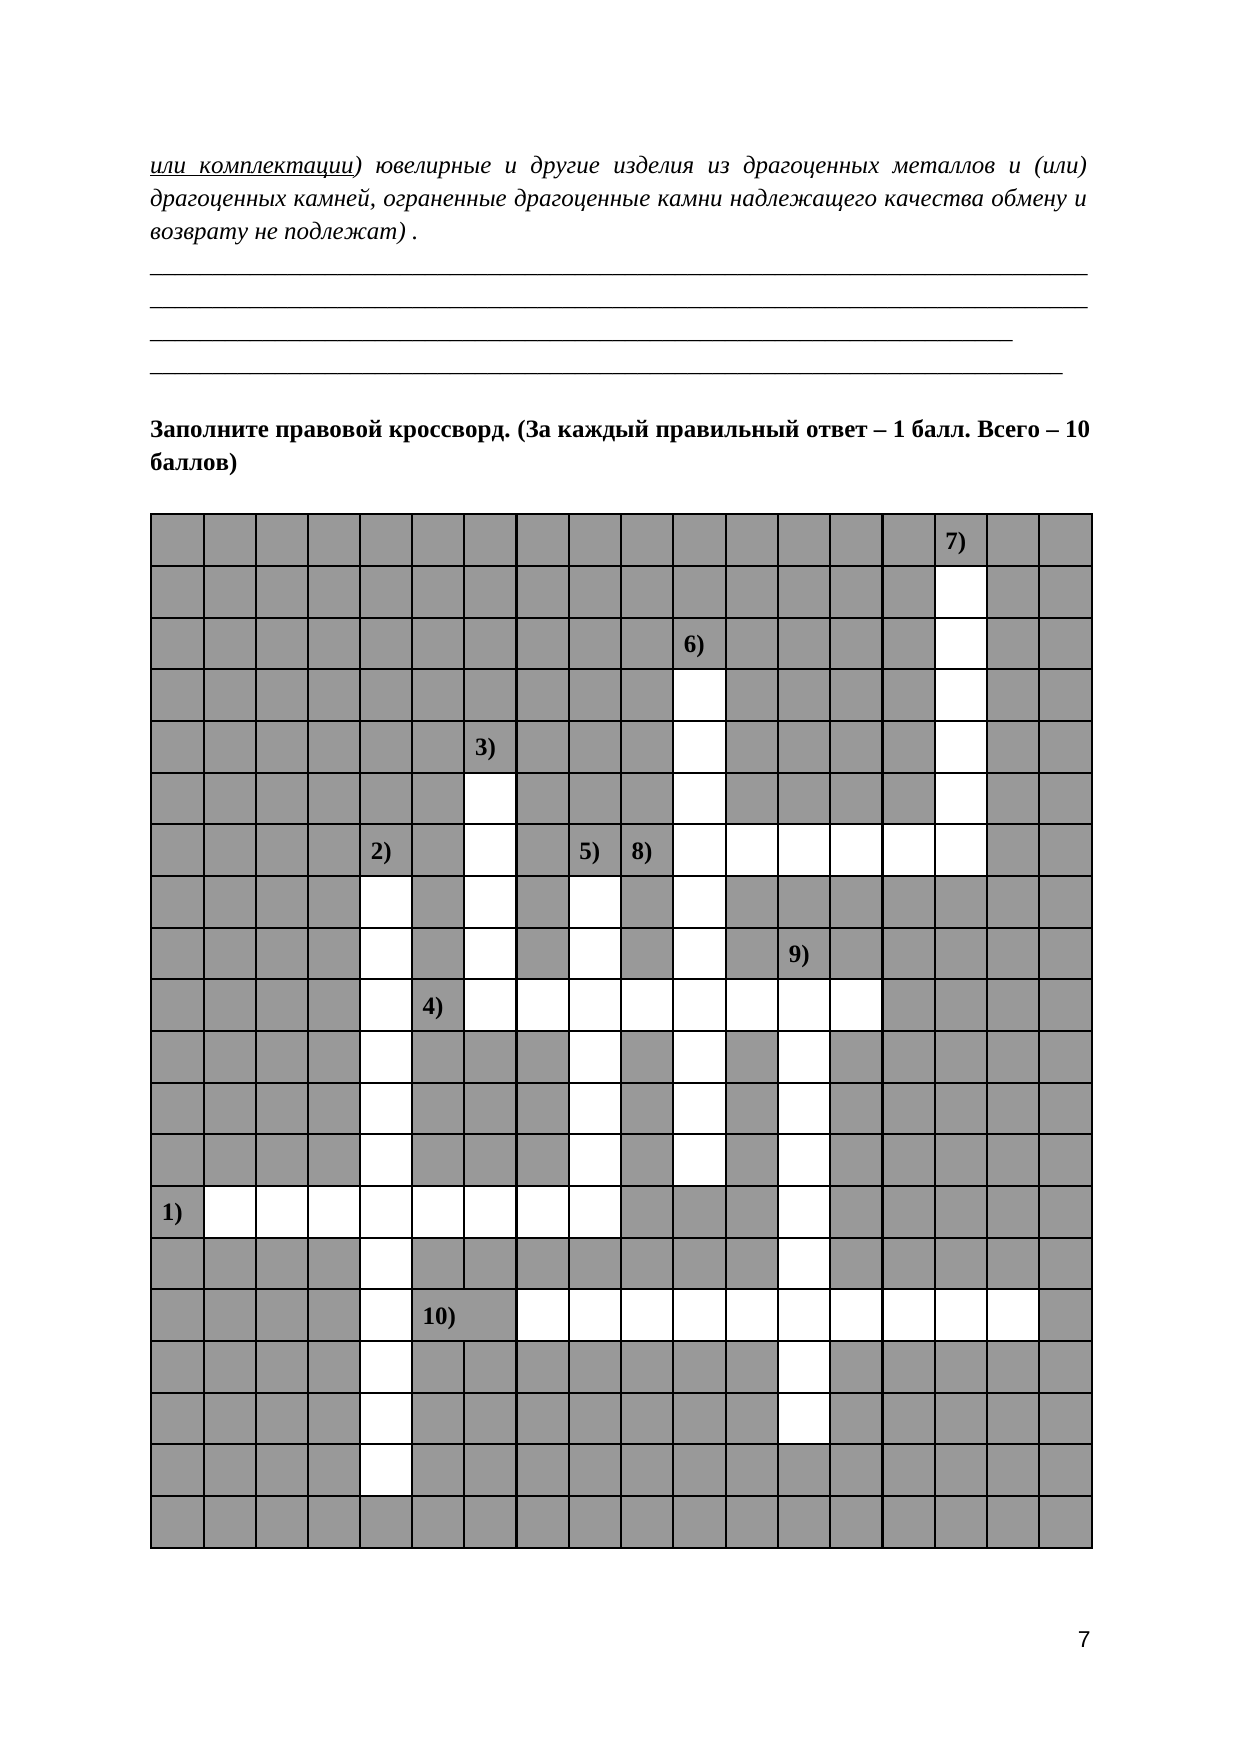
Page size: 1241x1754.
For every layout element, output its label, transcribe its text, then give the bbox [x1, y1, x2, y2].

table_cell [727, 1342, 777, 1392]
table_header [309, 515, 359, 565]
table_cell [988, 1032, 1038, 1082]
table_cell [413, 670, 463, 720]
table_cell [884, 980, 934, 1030]
table_cell [309, 1032, 359, 1082]
table_cell [831, 1084, 881, 1133]
table_cell [361, 1239, 411, 1288]
table_cell [1040, 929, 1091, 978]
table_cell [257, 1497, 307, 1547]
table_cell [622, 1239, 672, 1288]
table_cell [988, 877, 1038, 927]
table_cell [205, 722, 255, 772]
table_cell [465, 619, 515, 668]
table_cell [1040, 1394, 1091, 1443]
table_cell [570, 1239, 620, 1288]
table_cell [309, 877, 359, 927]
table_cell [884, 567, 934, 617]
table_cell [257, 1394, 307, 1443]
table_cell [674, 1187, 725, 1237]
table_cell [465, 774, 515, 823]
table_cell [884, 1342, 934, 1392]
table_cell [413, 1342, 463, 1392]
table_cell [518, 1342, 568, 1392]
table_cell [465, 877, 515, 927]
table_cell [884, 1187, 934, 1237]
table_cell [152, 929, 203, 978]
table_cell 3) [465, 722, 515, 772]
table_cell [674, 722, 725, 772]
table_cell [936, 1497, 986, 1547]
table_cell [674, 1497, 725, 1547]
table_cell [205, 1290, 255, 1340]
table_cell [570, 1445, 620, 1495]
table_cell [257, 567, 307, 617]
table_header [988, 515, 1038, 565]
table_cell [465, 1135, 515, 1185]
table_cell [831, 722, 881, 772]
table_cell [361, 929, 411, 978]
table_cell [570, 1135, 620, 1185]
table_cell [205, 929, 255, 978]
table_cell [831, 1239, 881, 1288]
table_cell [779, 1290, 829, 1340]
table_cell [205, 1239, 255, 1288]
table_cell [361, 567, 411, 617]
table_cell [884, 1084, 934, 1133]
table_cell [674, 980, 725, 1030]
table_cell [1040, 825, 1091, 875]
table_header [779, 515, 829, 565]
table_cell [361, 1187, 411, 1237]
table_cell [1040, 619, 1091, 668]
table_cell [257, 980, 307, 1030]
table_cell [779, 1239, 829, 1288]
table_cell [413, 1445, 463, 1495]
table_cell [831, 774, 881, 823]
table_cell [884, 825, 934, 875]
table_cell [413, 567, 463, 617]
table_cell [622, 1187, 672, 1237]
table_cell [570, 722, 620, 772]
table_cell [361, 619, 411, 668]
table_cell [727, 1239, 777, 1288]
table_cell [309, 980, 359, 1030]
table_cell 5) [570, 825, 620, 875]
table_cell [884, 1135, 934, 1185]
table_cell [622, 1342, 672, 1392]
table_cell [257, 1032, 307, 1082]
table_cell [257, 1084, 307, 1133]
table_cell [779, 1497, 829, 1547]
table_header [465, 515, 515, 565]
table_cell [518, 1445, 568, 1495]
table_cell [152, 1342, 203, 1392]
table_cell [1040, 1497, 1091, 1547]
table_cell [988, 670, 1038, 720]
table_cell [988, 1187, 1038, 1237]
table_cell [152, 825, 203, 875]
table_cell [257, 774, 307, 823]
table_cell [831, 1394, 881, 1443]
table_cell [884, 929, 934, 978]
table_header [884, 515, 934, 565]
table_cell [257, 1342, 307, 1392]
table_cell [518, 825, 568, 875]
table_header [1040, 515, 1091, 565]
table_cell 4) [413, 980, 463, 1030]
table_cell [674, 1394, 725, 1443]
table_cell [884, 1032, 934, 1082]
table_cell [309, 929, 359, 978]
table_cell [465, 1032, 515, 1082]
table_cell [570, 774, 620, 823]
table_cell [622, 1445, 672, 1495]
table_cell [570, 1084, 620, 1133]
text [150, 150, 1090, 245]
table_cell 6) [674, 619, 725, 668]
table_cell [884, 722, 934, 772]
table_cell [465, 1187, 515, 1237]
table_cell [570, 1342, 620, 1392]
table_cell [518, 1084, 568, 1133]
table_cell [727, 980, 777, 1030]
table_cell [727, 567, 777, 617]
table_cell [884, 1394, 934, 1443]
table_cell [727, 1032, 777, 1082]
table_cell [988, 825, 1038, 875]
table_cell [727, 825, 777, 875]
table_cell [465, 1394, 515, 1443]
table_cell [152, 1084, 203, 1133]
table_cell [361, 1084, 411, 1133]
table_cell [622, 929, 672, 978]
table_cell [936, 567, 986, 617]
table_cell [1040, 1084, 1091, 1133]
table_cell [570, 877, 620, 927]
table_cell [622, 1135, 672, 1185]
table_header [361, 515, 411, 565]
table_cell [361, 1032, 411, 1082]
table_cell [518, 722, 568, 772]
table_cell [1040, 1187, 1091, 1237]
table_cell [884, 1497, 934, 1547]
table_cell [570, 1032, 620, 1082]
table_cell [361, 1135, 411, 1185]
table_cell [727, 929, 777, 978]
table_cell [205, 1445, 255, 1495]
table_cell [831, 825, 881, 875]
table_cell [831, 1187, 881, 1237]
table_cell [309, 825, 359, 875]
table_cell [622, 774, 672, 823]
table_cell 2) [361, 825, 411, 875]
table_cell [831, 619, 881, 668]
table_cell [152, 1497, 203, 1547]
table_cell [779, 1187, 829, 1237]
table_cell [361, 1290, 411, 1340]
table_cell [465, 825, 515, 875]
table_cell [884, 1290, 934, 1340]
table_cell [988, 1497, 1038, 1547]
table_cell 9) [779, 929, 829, 978]
table_cell [309, 619, 359, 668]
table_cell [936, 1187, 986, 1237]
table_cell [936, 619, 986, 668]
table_cell [988, 1290, 1038, 1340]
table_cell [309, 1497, 359, 1547]
table_cell [936, 980, 986, 1030]
table_cell [518, 1290, 568, 1340]
table_cell [988, 567, 1038, 617]
table_cell [727, 877, 777, 927]
table_cell [257, 1290, 307, 1340]
table_cell [465, 1084, 515, 1133]
table_cell [727, 1084, 777, 1133]
table_cell [309, 722, 359, 772]
table_cell [622, 1394, 672, 1443]
table_cell [518, 1135, 568, 1185]
table_cell [152, 1135, 203, 1185]
table_cell [413, 929, 463, 978]
table_cell [152, 722, 203, 772]
table_cell [727, 722, 777, 772]
table_cell [518, 619, 568, 668]
table_cell [727, 1187, 777, 1237]
table_cell [152, 980, 203, 1030]
table_cell [1040, 567, 1091, 617]
table_cell [465, 929, 515, 978]
table_cell [674, 1084, 725, 1133]
table_cell [622, 567, 672, 617]
table_cell [1040, 1135, 1091, 1185]
table_cell [622, 1290, 672, 1340]
table_cell [1040, 980, 1091, 1030]
table_cell [361, 774, 411, 823]
table_cell [884, 670, 934, 720]
table_cell [413, 1084, 463, 1133]
table_cell [831, 980, 881, 1030]
table_cell [988, 1342, 1038, 1392]
table_cell [413, 722, 463, 772]
table_cell [361, 980, 411, 1030]
table_cell [936, 877, 986, 927]
table_cell [257, 1135, 307, 1185]
table_cell [831, 877, 881, 927]
table_cell [988, 1084, 1038, 1133]
table_cell [727, 1394, 777, 1443]
table_cell [674, 670, 725, 720]
table_cell [152, 1032, 203, 1082]
table_cell [988, 1239, 1038, 1288]
table_header [518, 515, 568, 565]
table_cell [988, 1135, 1038, 1185]
table_cell [936, 774, 986, 823]
table_cell [1040, 1342, 1091, 1392]
table_cell [936, 929, 986, 978]
table_header [622, 515, 672, 565]
table_cell [518, 980, 568, 1030]
table_cell [205, 1497, 255, 1547]
table_cell [831, 1497, 881, 1547]
table_cell [309, 1394, 359, 1443]
table_cell [257, 825, 307, 875]
table_cell [570, 619, 620, 668]
table_cell [205, 619, 255, 668]
table_cell [152, 1445, 203, 1495]
table_cell [570, 980, 620, 1030]
table_cell [779, 619, 829, 668]
table_header [674, 515, 725, 565]
table_cell [831, 567, 881, 617]
table_cell [570, 929, 620, 978]
table_cell [936, 1239, 986, 1288]
table_cell [884, 1239, 934, 1288]
table_cell [988, 774, 1038, 823]
table_cell [361, 670, 411, 720]
table_cell [518, 1497, 568, 1547]
table_cell [674, 929, 725, 978]
table_cell [674, 1032, 725, 1082]
table_cell [205, 670, 255, 720]
table_cell [936, 825, 986, 875]
table_cell [361, 1342, 411, 1392]
table_cell [518, 774, 568, 823]
table_cell [205, 877, 255, 927]
table_cell [205, 1342, 255, 1392]
table_cell [884, 619, 934, 668]
table_cell [936, 1290, 986, 1340]
table_cell [205, 1084, 255, 1133]
table_cell [831, 1290, 881, 1340]
table_cell [988, 1445, 1038, 1495]
table_cell [570, 670, 620, 720]
table_header [205, 515, 255, 565]
table_cell [779, 980, 829, 1030]
table_cell [674, 1290, 725, 1340]
table_cell [622, 877, 672, 927]
table_cell [152, 1290, 203, 1340]
table_cell [1040, 877, 1091, 927]
table_cell [1040, 774, 1091, 823]
table_cell [674, 1445, 725, 1495]
table_cell [779, 567, 829, 617]
table_header [727, 515, 777, 565]
table_cell [205, 1032, 255, 1082]
table_header [570, 515, 620, 565]
table_cell [779, 1445, 829, 1495]
table_cell [674, 825, 725, 875]
table_header [257, 515, 307, 565]
table_cell [570, 1290, 620, 1340]
table_cell [831, 1342, 881, 1392]
table_cell [465, 1497, 515, 1547]
table_cell [936, 1135, 986, 1185]
table_cell [361, 877, 411, 927]
table_cell [936, 1084, 986, 1133]
table_cell [465, 567, 515, 617]
table_cell [622, 980, 672, 1030]
table_cell [257, 929, 307, 978]
table_cell [674, 567, 725, 617]
table_cell [1040, 1239, 1091, 1288]
table_cell [205, 1187, 255, 1237]
table_cell [309, 774, 359, 823]
table_cell [309, 1445, 359, 1495]
table_cell [570, 567, 620, 617]
table_cell [361, 1497, 411, 1547]
table_cell [152, 1239, 203, 1288]
table_cell [257, 619, 307, 668]
table_cell [465, 1445, 515, 1495]
table_cell [518, 877, 568, 927]
table_cell [727, 1135, 777, 1185]
table_cell [988, 929, 1038, 978]
table_cell [1040, 1290, 1091, 1340]
table_cell [361, 1394, 411, 1443]
table_cell [622, 619, 672, 668]
table_cell [988, 722, 1038, 772]
table_cell [309, 1239, 359, 1288]
table_cell [361, 1445, 411, 1495]
table_cell [205, 774, 255, 823]
table_cell [152, 670, 203, 720]
table_cell [779, 877, 829, 927]
table_cell [831, 929, 881, 978]
table_cell [518, 1394, 568, 1443]
table_cell [674, 1239, 725, 1288]
table_cell [674, 877, 725, 927]
table_cell 10) [413, 1290, 515, 1340]
table_cell [413, 1135, 463, 1185]
table_cell [936, 1032, 986, 1082]
table_cell [257, 722, 307, 772]
table_cell [622, 1084, 672, 1133]
table_cell [1040, 722, 1091, 772]
table_cell [674, 774, 725, 823]
table_cell [518, 929, 568, 978]
table_cell [779, 1135, 829, 1185]
table_cell [779, 774, 829, 823]
table_cell [152, 619, 203, 668]
table_cell [361, 722, 411, 772]
table_cell [309, 1135, 359, 1185]
table_cell [309, 1187, 359, 1237]
table_cell [465, 670, 515, 720]
table_cell [570, 1394, 620, 1443]
table_cell [257, 670, 307, 720]
table_cell [257, 1187, 307, 1237]
table_cell 1) [152, 1187, 203, 1237]
table_cell [518, 1239, 568, 1288]
table_cell [831, 670, 881, 720]
table_cell [413, 1239, 463, 1288]
table_cell [309, 567, 359, 617]
table_header [831, 515, 881, 565]
table_cell [727, 1445, 777, 1495]
table_cell [779, 1032, 829, 1082]
table_cell [1040, 670, 1091, 720]
table_header [152, 515, 203, 565]
table_cell [465, 980, 515, 1030]
text ___________________________________________________________________________________________________________________________________________________________________________________________________________________________ [150, 249, 1090, 344]
table_cell [570, 1187, 620, 1237]
table_cell [988, 980, 1038, 1030]
table_cell [413, 1187, 463, 1237]
table_cell [779, 1394, 829, 1443]
table_header 7) [936, 515, 986, 565]
table_cell [257, 1239, 307, 1288]
table_cell [779, 670, 829, 720]
table_cell [413, 1394, 463, 1443]
table_cell [413, 619, 463, 668]
table_cell [205, 980, 255, 1030]
table_cell [779, 722, 829, 772]
table_cell [413, 825, 463, 875]
table_cell [465, 1342, 515, 1392]
table_cell [727, 670, 777, 720]
table_cell [152, 877, 203, 927]
table_cell [674, 1342, 725, 1392]
table_cell [988, 1394, 1038, 1443]
table_cell [727, 774, 777, 823]
table_cell [727, 1497, 777, 1547]
text Заполните правовой кроссворд. (За каждый правильный ответ – 1 балл. Всего – 10 баллов) [150, 414, 1090, 476]
table_cell [518, 1187, 568, 1237]
table_cell [674, 1135, 725, 1185]
table_cell [309, 1084, 359, 1133]
table_cell [936, 1342, 986, 1392]
table_cell [205, 1394, 255, 1443]
text _________________________________________________________________________ [150, 348, 1090, 377]
table_cell [309, 670, 359, 720]
table_cell [152, 774, 203, 823]
table_cell [205, 825, 255, 875]
table_cell [779, 1342, 829, 1392]
table_cell [205, 1135, 255, 1185]
table_cell [779, 825, 829, 875]
table_cell [622, 670, 672, 720]
table_cell [884, 1445, 934, 1495]
table_cell [309, 1342, 359, 1392]
table_cell [884, 774, 934, 823]
table_cell [413, 877, 463, 927]
table_cell [309, 1290, 359, 1340]
table_cell [936, 670, 986, 720]
table_cell [518, 1032, 568, 1082]
table_cell [831, 1135, 881, 1185]
table_cell [831, 1445, 881, 1495]
table_cell [727, 619, 777, 668]
table_cell [884, 877, 934, 927]
table_cell [257, 1445, 307, 1495]
table_cell [622, 1032, 672, 1082]
table_cell [413, 1032, 463, 1082]
table_cell [831, 1032, 881, 1082]
table_cell [1040, 1032, 1091, 1082]
table_cell [988, 619, 1038, 668]
table_cell [413, 1497, 463, 1547]
table_cell [779, 1084, 829, 1133]
table_cell [205, 567, 255, 617]
table_cell [622, 1497, 672, 1547]
table_cell [152, 567, 203, 617]
table_cell [518, 567, 568, 617]
table_cell [727, 1290, 777, 1340]
table_cell [465, 1239, 515, 1288]
table_cell 8) [622, 825, 672, 875]
table_cell [570, 1497, 620, 1547]
table_header [413, 515, 463, 565]
table_cell [936, 722, 986, 772]
table_cell [518, 670, 568, 720]
table_cell [257, 877, 307, 927]
table_cell [622, 722, 672, 772]
table_cell [936, 1394, 986, 1443]
table_cell [1040, 1445, 1091, 1495]
table_cell [413, 774, 463, 823]
table_cell [152, 1394, 203, 1443]
table_cell [936, 1445, 986, 1495]
